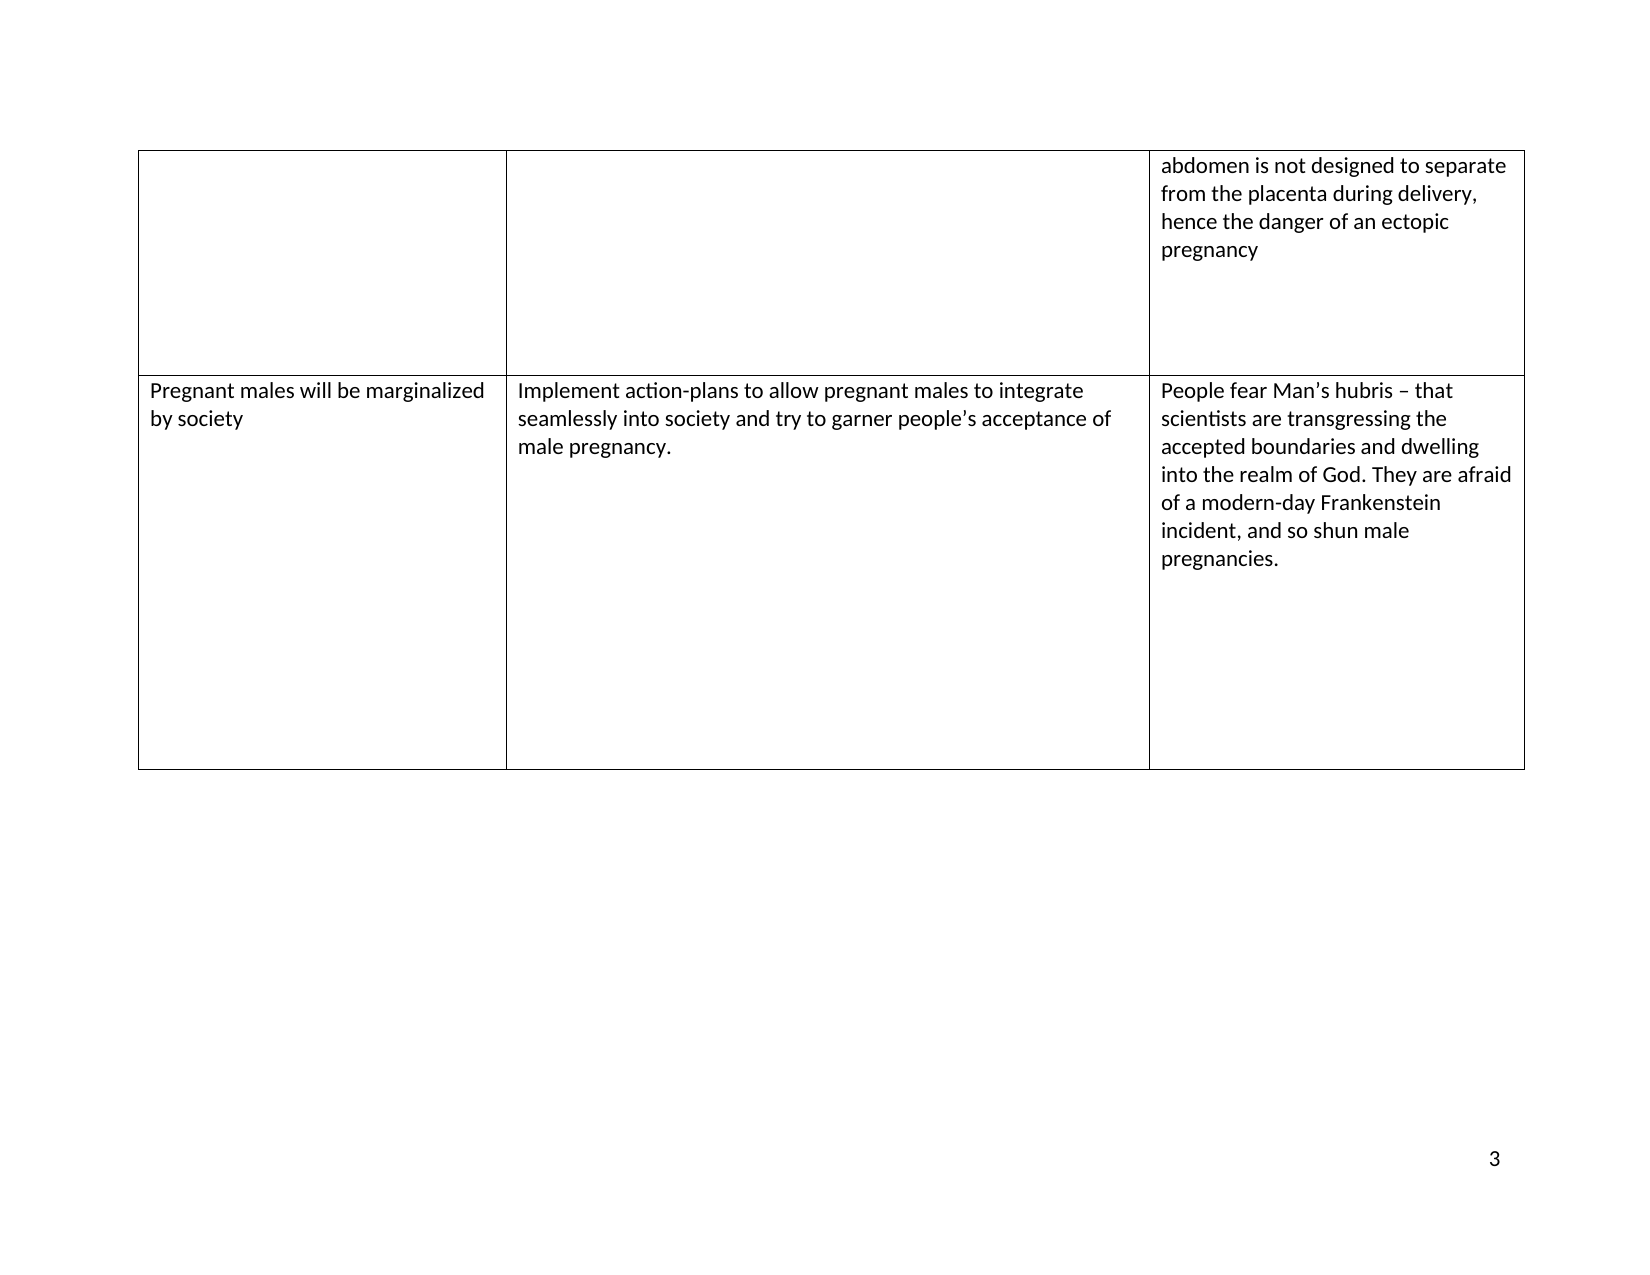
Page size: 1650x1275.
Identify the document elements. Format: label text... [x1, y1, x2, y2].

table_cell People fear Man’s hubris – that scientists are transgressing the accepted boundaries and dwelling into the realm of God. They are afraid of a modern-day Frankenstein incident, and so shun male pregnancies. [1150, 376, 1524, 768]
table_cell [139, 151, 506, 375]
table_cell Implement action-plans to allow pregnant males to integrate seamlessly into society and try to garner people’s acceptance of male pregnancy. [507, 376, 1149, 768]
table_cell Pregnant males will be marginalized by society [139, 376, 506, 768]
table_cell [1150, 151, 1524, 375]
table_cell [507, 151, 1149, 375]
